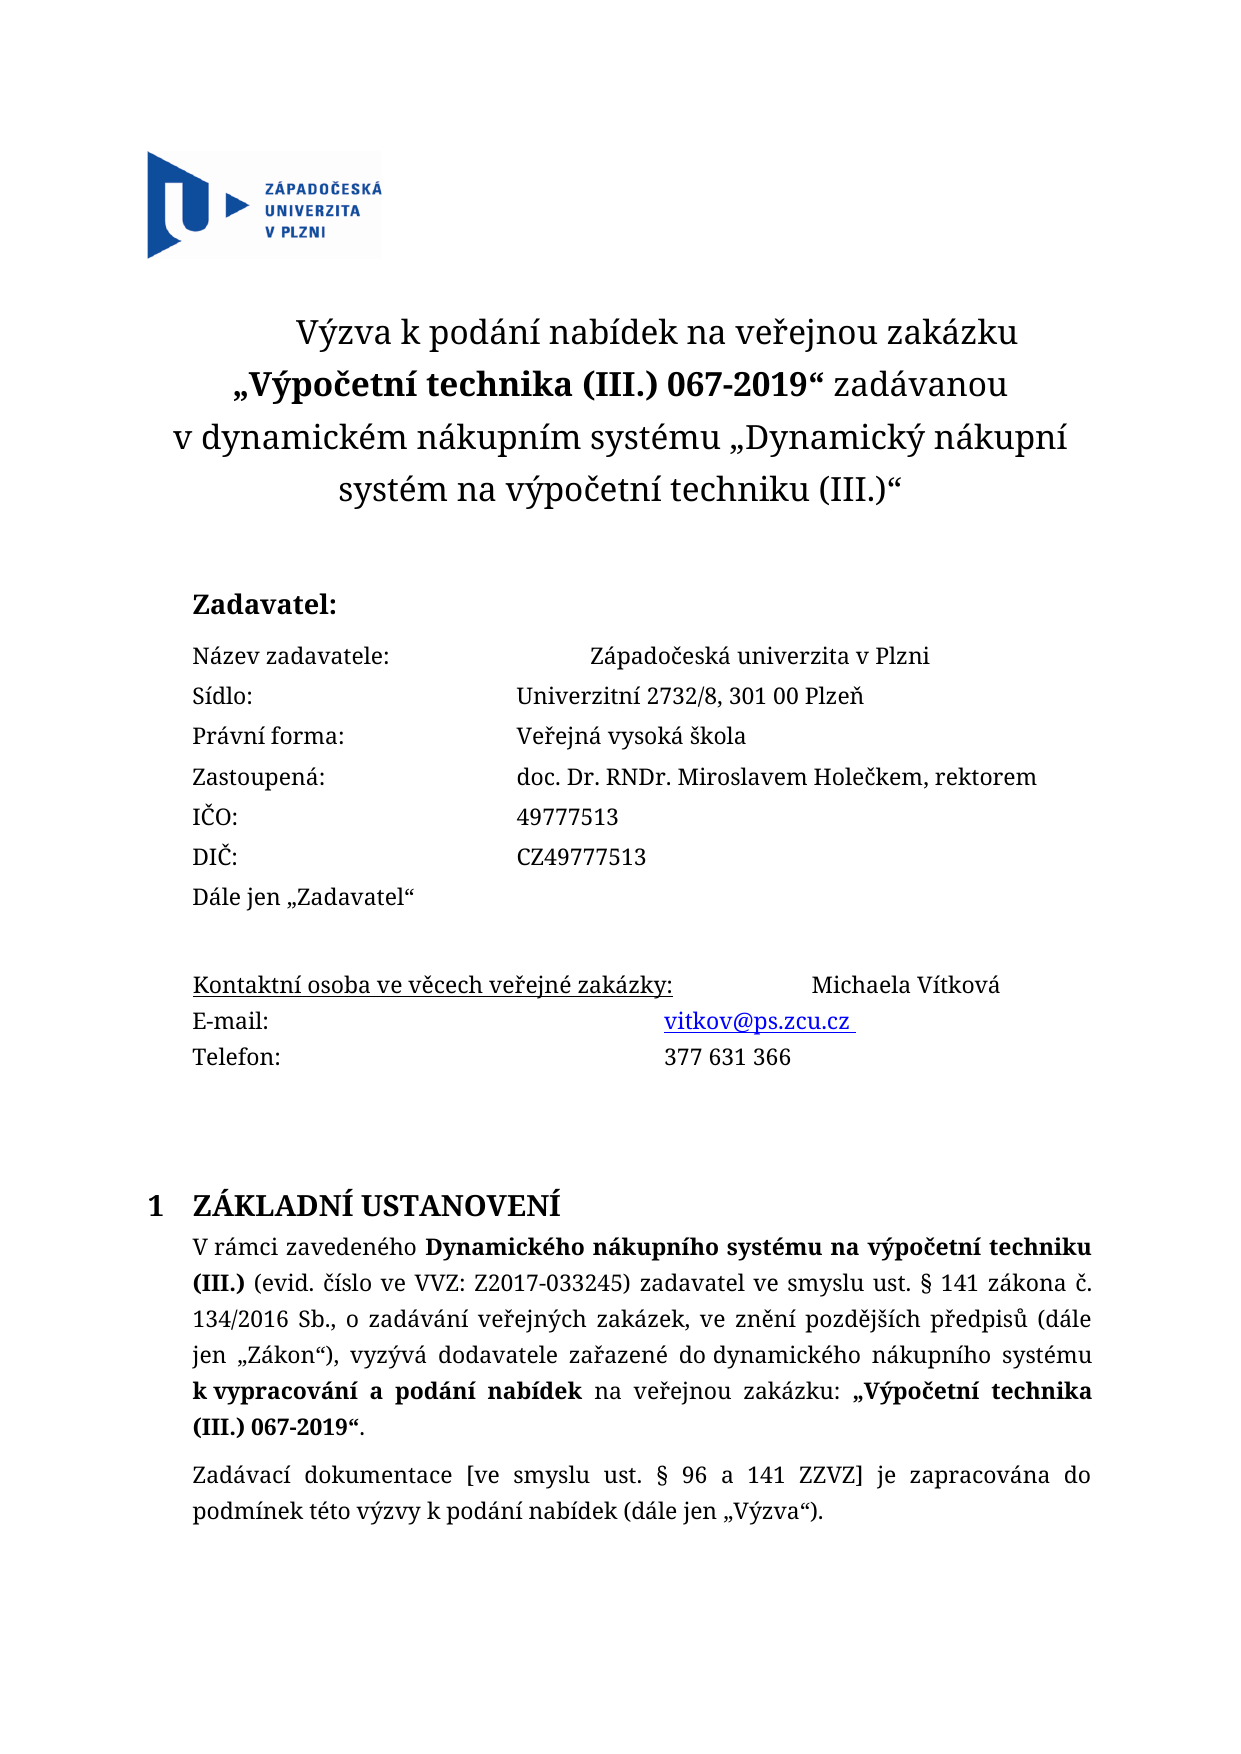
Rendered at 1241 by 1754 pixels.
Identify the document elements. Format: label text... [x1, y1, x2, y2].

text Zastoupená: doc. Dr. RNDr. Miroslavem Holečkem, rektorem [192, 760, 1093, 792]
text IČO: 49777513 [148, 801, 1093, 832]
text Dále jen „Zadavatel“ [148, 881, 1093, 912]
text Telefon: 377 631 366 [148, 1041, 1093, 1072]
text E-mail: vitkov@ps.zcu.cz [148, 1005, 1093, 1036]
text Kontaktní osoba ve věcech veřejné zakázky: Michaela Vítková [148, 969, 1093, 1001]
text Sídlo: Univerzitní 2732/8, 301 00 Plzeň [148, 680, 1093, 711]
text DIČ: CZ49777513 [148, 841, 1093, 872]
picture [147, 151, 382, 259]
text Název zadavatele: Západočeská univerzita v Plzni [148, 640, 1093, 671]
text Právní forma: Veřejná vysoká škola [148, 720, 1093, 752]
text V rámci zavedeného Dynamického nákupního systému na výpočetní techniku (III.) (evid. číslo ve VVZ: Z2017-033245) zadavatel ve smyslu ust. § 141 zákona č. 134/2016 Sb., o zadávání veřejných zakázek, ve znění pozdějších předpisů (dále jen „Zákon“), vyzývá dodavatele zařazené do dynamického nákupního systému k vypracování a podání nabídek na veřejnou zakázku: „Výpočetní technika (III.) 067-2019“. [192, 1231, 1093, 1442]
text Zadávací dokumentace [ve smyslu ust. § 96 a 141 ZZVZ] je zapracována do podmínek této výzvy k podání nabídek (dále jen „Výzva“). [192, 1459, 1093, 1526]
text Výzva k podání nabídek na veřejnou zakázku „Výpočetní technika (III.) 067-2019“ zadávanou v dynamickém nákupním systému „Dynamický nákupní systém na výpočetní techniku (III.)“ [148, 309, 1093, 511]
subtitle 1 ZÁKLADNÍ USTANOVENÍ [148, 1185, 1093, 1225]
text Zadavatel: [192, 585, 1093, 622]
